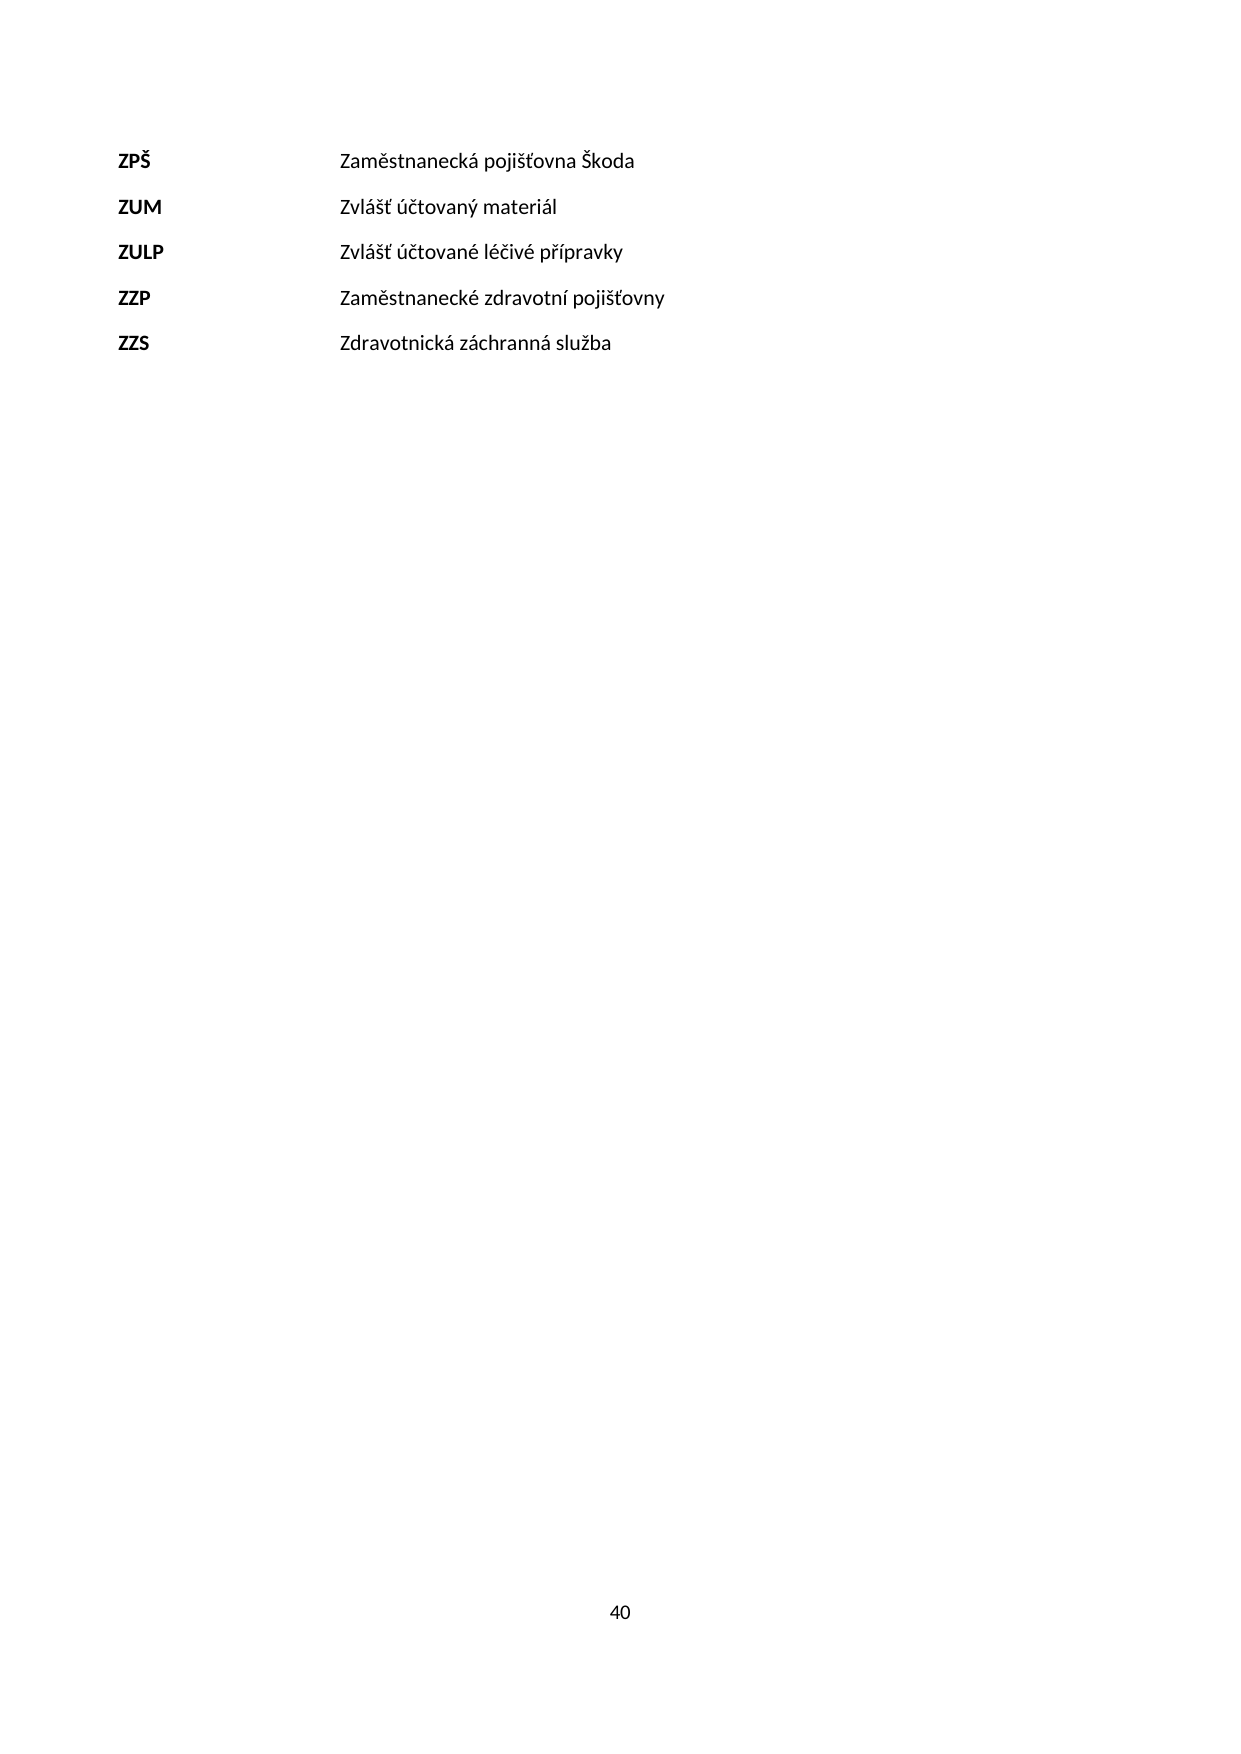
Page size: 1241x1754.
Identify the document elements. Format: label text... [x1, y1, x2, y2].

text ZPŠ Zaměstnanecká pojišťovna Škoda [118, 148, 1122, 174]
text ZULP Zvlášť účtované léčivé přípravky [118, 238, 1122, 265]
text ZZP Zaměstnanecké zdravotní pojišťovny [118, 284, 1122, 311]
text ZUM Zvlášť účtovaný materiál [118, 193, 1122, 220]
text ZZS Zdravotnická záchranná služba [118, 329, 1122, 356]
